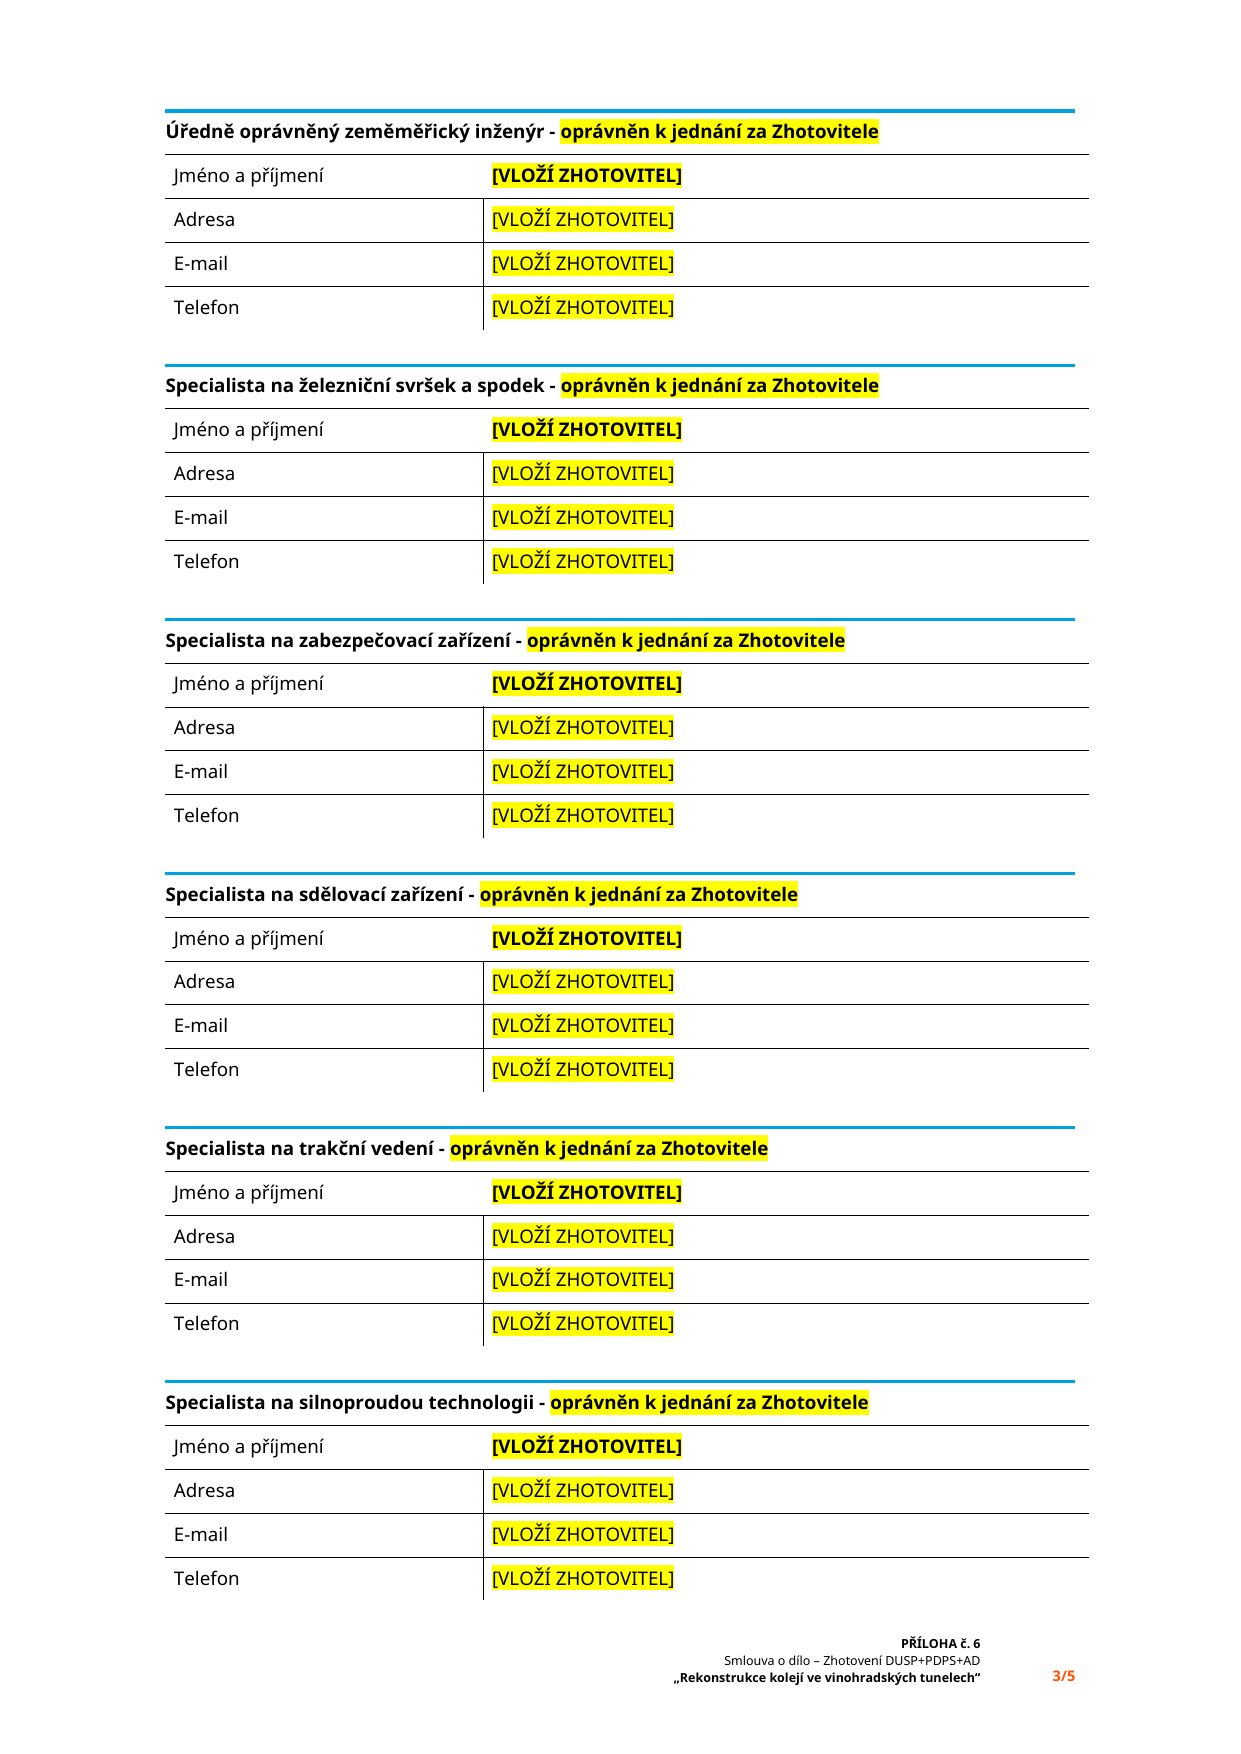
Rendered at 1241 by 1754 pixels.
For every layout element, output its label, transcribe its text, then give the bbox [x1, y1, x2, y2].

table_header [VLOŽÍ ZHOTOVITEL] [484, 1172, 1089, 1215]
table_cell [VLOŽÍ ZHOTOVITEL] [484, 243, 1089, 286]
text Specialista na železniční svršek a spodek - oprávněn k jednání za Zhotovitele [165, 367, 1075, 398]
text Úředně oprávněný zeměměřický inženýr - oprávněn k jednání za Zhotovitele [165, 113, 1075, 144]
table_cell [VLOŽÍ ZHOTOVITEL] [484, 708, 1089, 750]
table_cell Adresa [165, 199, 483, 242]
text Specialista na zabezpečovací zařízení - oprávněn k jednání za Zhotovitele [165, 621, 1075, 652]
table_cell Telefon [165, 1558, 483, 1600]
table_header Jméno a příjmení [165, 918, 484, 961]
table_header Jméno a příjmení [165, 1172, 484, 1215]
table_cell [VLOŽÍ ZHOTOVITEL] [484, 1304, 1089, 1346]
table_cell Telefon [165, 541, 483, 584]
table_header [VLOŽÍ ZHOTOVITEL] [484, 918, 1089, 961]
table_cell Telefon [165, 1049, 483, 1092]
table_cell [VLOŽÍ ZHOTOVITEL] [484, 962, 1089, 1004]
table_header Jméno a příjmení [165, 155, 484, 198]
table_cell [VLOŽÍ ZHOTOVITEL] [484, 287, 1089, 329]
table_cell E-mail [165, 1260, 483, 1302]
table_header [VLOŽÍ ZHOTOVITEL] [484, 1426, 1089, 1469]
table_cell [VLOŽÍ ZHOTOVITEL] [484, 1514, 1089, 1557]
table_cell E-mail [165, 1005, 483, 1048]
table_cell Telefon [165, 1304, 483, 1346]
table_cell E-mail [165, 243, 483, 286]
table_header [VLOŽÍ ZHOTOVITEL] [484, 664, 1089, 706]
table_cell [VLOŽÍ ZHOTOVITEL] [484, 795, 1089, 838]
table_cell [VLOŽÍ ZHOTOVITEL] [484, 1470, 1089, 1513]
table_cell [VLOŽÍ ZHOTOVITEL] [484, 1005, 1089, 1048]
table_cell Telefon [165, 795, 483, 838]
table_cell [VLOŽÍ ZHOTOVITEL] [484, 1558, 1089, 1600]
table_header Jméno a příjmení [165, 1426, 484, 1469]
table_cell Adresa [165, 962, 483, 1004]
table_cell E-mail [165, 497, 483, 540]
table_cell [VLOŽÍ ZHOTOVITEL] [484, 497, 1089, 540]
table_cell E-mail [165, 1514, 483, 1557]
table_cell Telefon [165, 287, 483, 329]
text Specialista na trakční vedení - oprávněn k jednání za Zhotovitele [165, 1129, 1075, 1161]
table_cell [VLOŽÍ ZHOTOVITEL] [484, 1216, 1089, 1258]
table_header Jméno a příjmení [165, 664, 484, 706]
table_cell [VLOŽÍ ZHOTOVITEL] [484, 453, 1089, 496]
table_cell Adresa [165, 708, 483, 750]
table_cell [VLOŽÍ ZHOTOVITEL] [484, 1260, 1089, 1302]
text Specialista na silnoproudou technologii - oprávněn k jednání za Zhotovitele [165, 1383, 1075, 1415]
table_cell Adresa [165, 1216, 483, 1258]
table_cell [VLOŽÍ ZHOTOVITEL] [484, 751, 1089, 794]
table_cell [VLOŽÍ ZHOTOVITEL] [484, 199, 1089, 242]
text Specialista na sdělovací zařízení - oprávněn k jednání za Zhotovitele [165, 875, 1075, 907]
table_cell E-mail [165, 751, 483, 794]
table_header [VLOŽÍ ZHOTOVITEL] [484, 409, 1089, 452]
table_header Jméno a příjmení [165, 409, 484, 452]
table_cell [VLOŽÍ ZHOTOVITEL] [484, 1049, 1089, 1092]
table_cell Adresa [165, 1470, 483, 1513]
table_cell Adresa [165, 453, 483, 496]
table_cell [VLOŽÍ ZHOTOVITEL] [484, 541, 1089, 584]
table_header [VLOŽÍ ZHOTOVITEL] [484, 155, 1089, 198]
